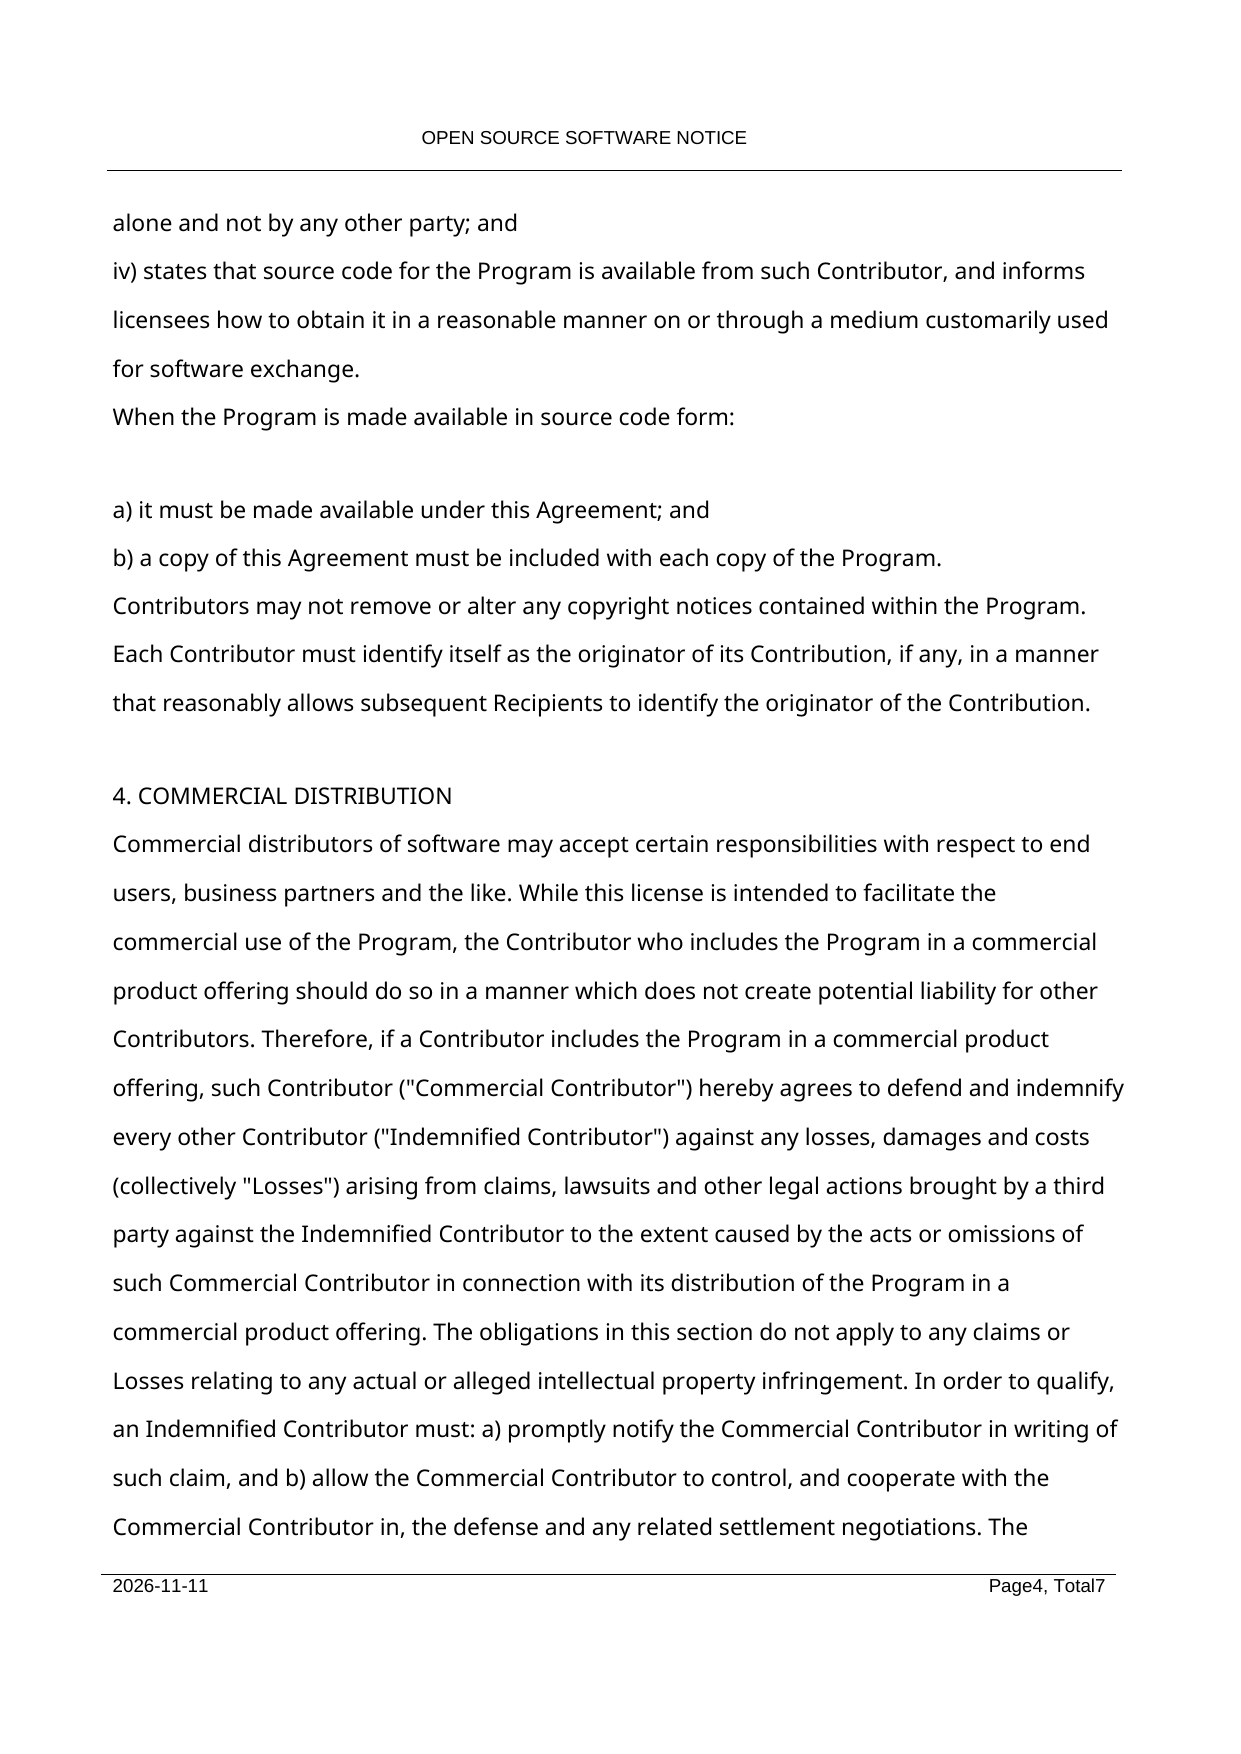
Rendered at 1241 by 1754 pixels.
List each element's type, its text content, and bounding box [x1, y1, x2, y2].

text Each Contributor must identify itself as the originator of its Contribution, if any, in a manner that reasonably allows subsequent Recipients to identify the originator of the Contribution. [112, 638, 1128, 719]
text 4. COMMERCIAL DISTRIBUTION [112, 780, 1128, 812]
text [112, 828, 1128, 1543]
text b) a copy of this Agreement must be included with each copy of the Program. [112, 541, 1128, 574]
text Contributors may not remove or alter any copyright notices contained within the Program. [112, 589, 1128, 622]
text a) it must be made available under this Agreement; and [112, 493, 1128, 526]
text When the Program is made available in source code form: [112, 400, 1128, 433]
text iv) states that source code for the Program is available from such Contributor, and informs licensees how to obtain it in a reasonable manner on or through a medium customarily used for software exchange. [112, 254, 1128, 384]
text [112, 206, 1128, 239]
